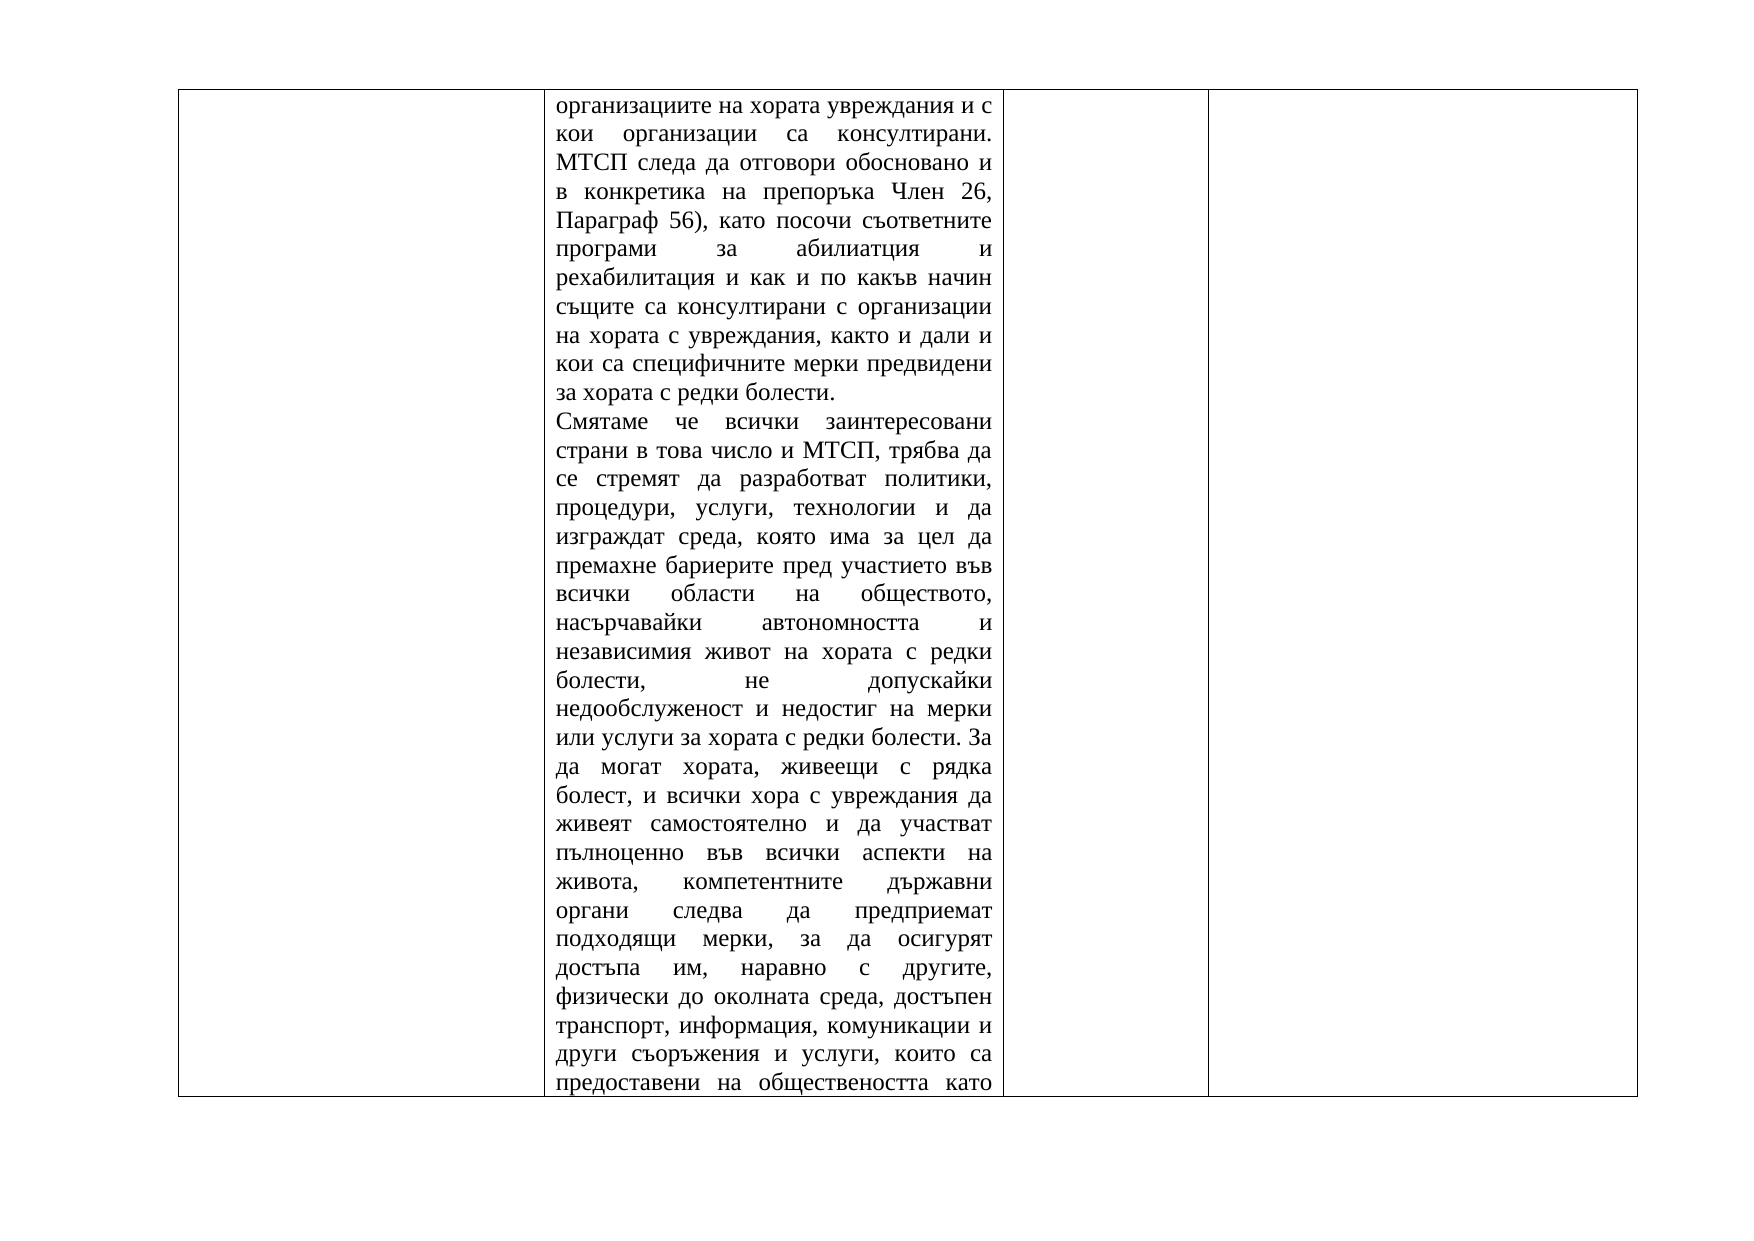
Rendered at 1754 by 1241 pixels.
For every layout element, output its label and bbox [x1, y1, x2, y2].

table_cell [179, 90, 544, 1096]
table_cell [1004, 90, 1208, 1096]
table_cell [1209, 90, 1637, 1096]
table_cell [545, 90, 1003, 1096]
